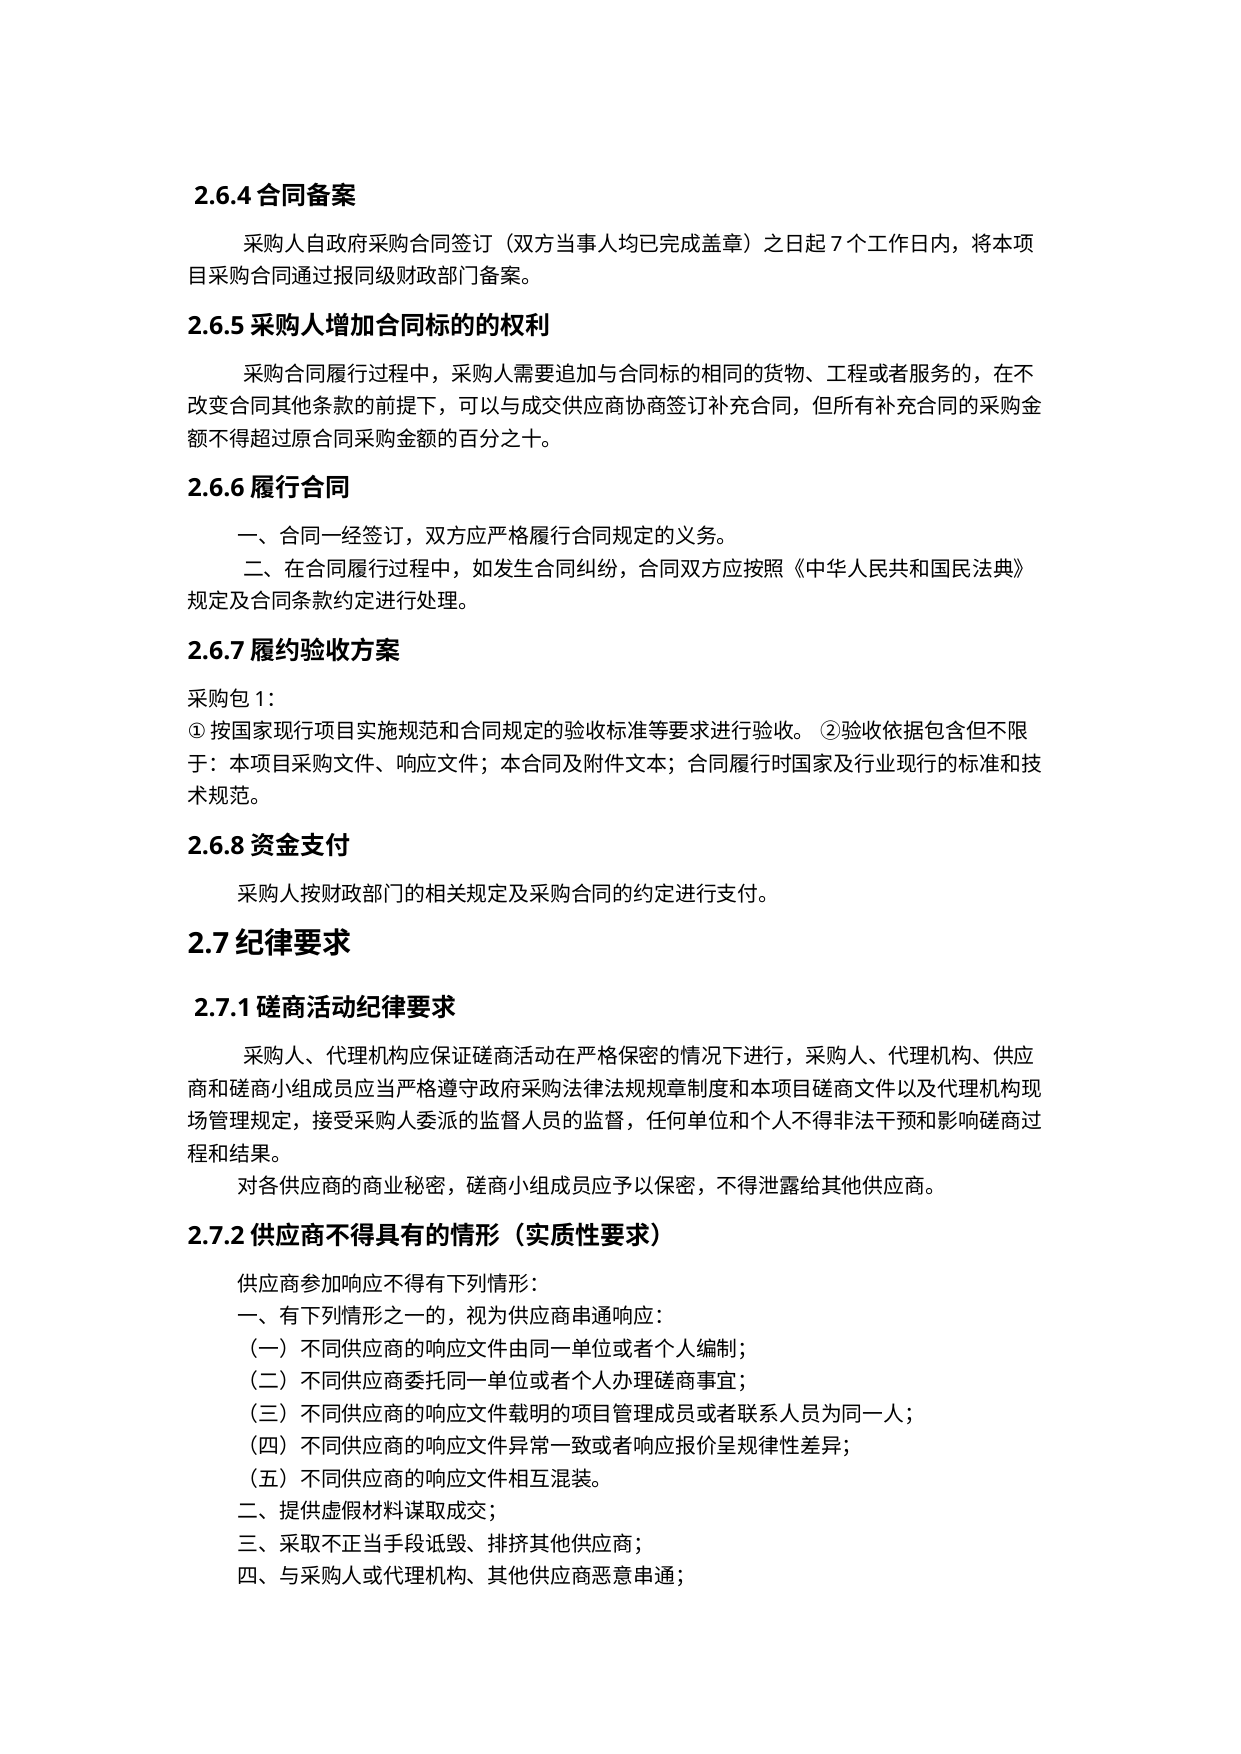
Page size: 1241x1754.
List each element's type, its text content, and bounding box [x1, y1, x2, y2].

text 三、采取不正当手段诋毁、排挤其他供应商； [187, 1527, 1053, 1559]
text 2.7纪律要求 [187, 909, 1053, 974]
text （三）不同供应商的响应文件载明的项目管理成员或者联系人员为同一人； [187, 1397, 1053, 1429]
text 采购合同履行过程中，采购人需要追加与合同标的相同的货物、工程或者服务的，在不改变合同其他条款的前提下，可以与成交供应商协商签订补充合同，但所有补充合同的采购金额不得超过原合同采购金额的百分之十。 [187, 357, 1053, 454]
text 采购包1： [187, 682, 1053, 714]
text （五）不同供应商的响应文件相互混装。 [187, 1462, 1053, 1494]
text 一、有下列情形之一的，视为供应商串通响应： [187, 1299, 1053, 1332]
text 供应商参加响应不得有下列情形： [187, 1267, 1053, 1299]
text 四、与采购人或代理机构、其他供应商恶意串通； [187, 1559, 1053, 1592]
text 二、在合同履行过程中，如发生合同纠纷，合同双方应按照《中华人民共和国民法典》规定及合同条款约定进行处理。 [187, 552, 1053, 617]
text 2.6.6履行合同 [187, 454, 1053, 519]
text 一、合同一经签订，双方应严格履行合同规定的义务。 [187, 519, 1053, 552]
text 采购人按财政部门的相关规定及采购合同的约定进行支付。 [187, 877, 1053, 909]
text 对各供应商的商业秘密，磋商小组成员应予以保密，不得泄露给其他供应商。 [187, 1169, 1053, 1202]
text ①按国家现行项目实施规范和合同规定的验收标准等要求进行验收。 ②验收依据包含但不限于：本项目采购文件、响应文件；本合同及附件文本；合同履行时国家及行业现行的标准和技术规范。 [187, 714, 1053, 812]
text （二）不同供应商委托同一单位或者个人办理磋商事宜； [187, 1364, 1053, 1397]
text 2.6.5采购人增加合同标的的权利 [187, 292, 1053, 357]
text 采购人、代理机构应保证磋商活动在严格保密的情况下进行，采购人、代理机构、供应商和磋商小组成员应当严格遵守政府采购法律法规规章制度和本项目磋商文件以及代理机构现场管理规定，接受采购人委派的监督人员的监督，任何单位和个人不得非法干预和影响磋商过程和结果。 [187, 1039, 1053, 1169]
text 2.6.4合同备案 [187, 162, 1053, 227]
text 采购人自政府采购合同签订（双方当事人均已完成盖章）之日起7个工作日内，将本项目采购合同通过报同级财政部门备案。 [187, 227, 1053, 292]
text （一）不同供应商的响应文件由同一单位或者个人编制； [187, 1332, 1053, 1364]
text （四）不同供应商的响应文件异常一致或者响应报价呈规律性差异； [187, 1429, 1053, 1462]
text 2.6.7履约验收方案 [187, 617, 1053, 682]
text 2.7.1磋商活动纪律要求 [187, 974, 1053, 1039]
text 2.6.8资金支付 [187, 812, 1053, 877]
text 2.7.2供应商不得具有的情形（实质性要求） [187, 1202, 1053, 1267]
text 二、提供虚假材料谋取成交； [187, 1494, 1053, 1527]
